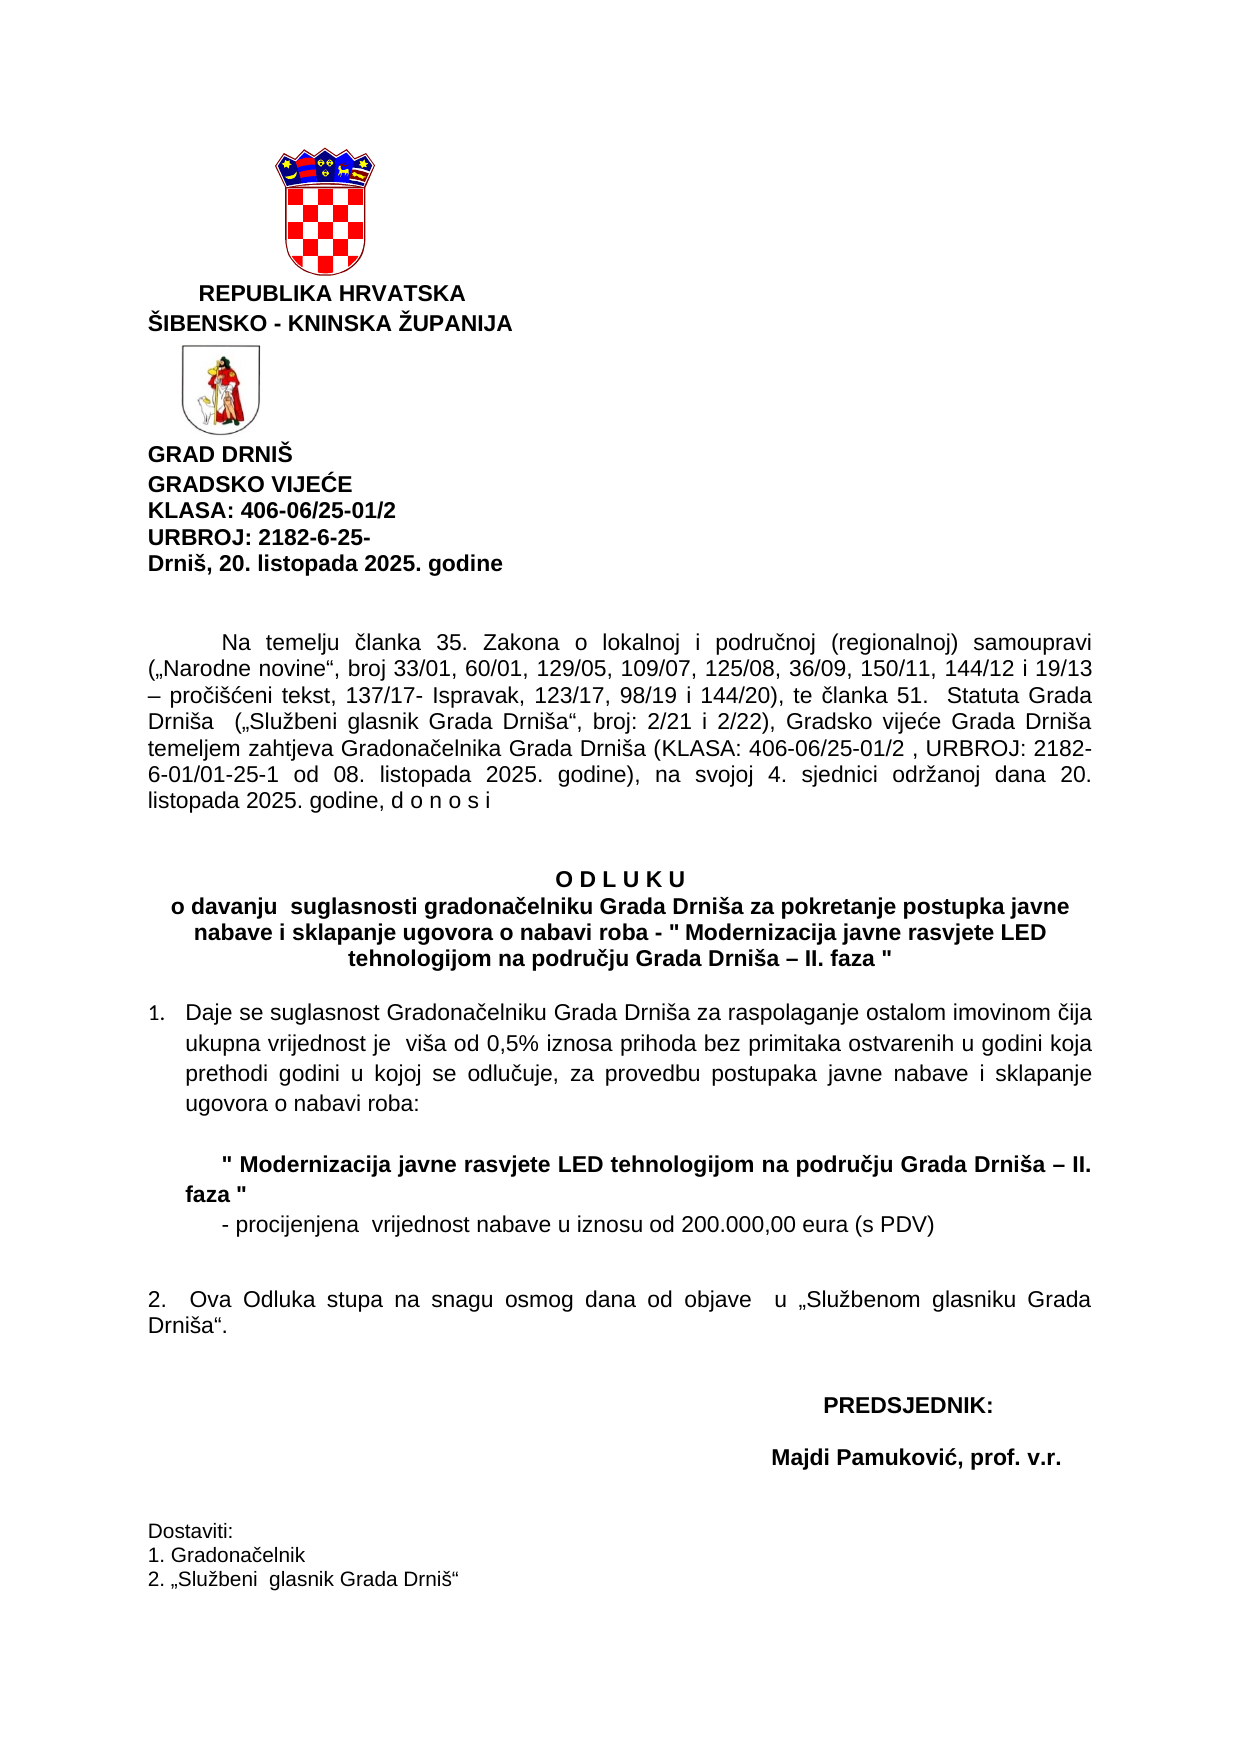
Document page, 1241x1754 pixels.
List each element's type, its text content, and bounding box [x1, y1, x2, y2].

text 2. „Službeni glasnik Grada Drniš“ [148, 1566, 1093, 1590]
text o davanju suglasnosti gradonačelniku Grada Drniša za pokretanje postupka javne nabave i sklapanje ugovora o nabavi roba - " Modernizacija javne rasvjete LED tehnologijom na području Grada Drniša – II. faza " [148, 893, 1093, 972]
text GRADSKO VIJEĆE [148, 471, 1093, 497]
text URBROJ: 2182-6-25- [148, 524, 1093, 550]
picture [179, 340, 261, 437]
text ŠIBENSKO - KNINSKA ŽUPANIJA [148, 310, 1093, 336]
text REPUBLIKA HRVATSKA [148, 279, 1093, 306]
text Na temelju članka 35. Zakona o lokalnoj i područnoj (regionalnoj) samoupravi („Narodne novine“, broj 33/01, 60/01, 129/05, 109/07, 125/08, 36/09, 150/11, 144/12 i 19/13 – pročišćeni tekst, 137/17- Ispravak, 123/17, 98/19 i 144/20), te članka 51. Statuta Grada Drniša („Službeni glasnik Grada Drniša“, broj: 2/21 i 2/22), Gradsko vijeće Grada Drniša temeljem zahtjeva Gradonačelnika Grada Drniša (KLASA: 406-06/25-01/2 , URBROJ: 2182-6-01/01-25-1 od 08. listopada 2025. godine), na svojoj 4. sjednici održanoj dana 20. listopada 2025. godine, d o n o s i [148, 629, 1093, 813]
text Majdi Pamuković, prof. v.r. [148, 1444, 1093, 1471]
list " Modernizacija javne rasvjete LED tehnologijom na području Grada Drniša – II. faza " [185, 1151, 1093, 1207]
text Dostaviti: [148, 1518, 1093, 1542]
list - procijenjena vrijednost nabave u iznosu od 200.000,00 eura (s PDV) [185, 1211, 1093, 1237]
list Daje se suglasnost Gradonačelniku Grada Drniša za raspolaganje ostalom imovinom čija ukupna vrijednost je viša od 0,5% iznosa prihoda bez primitaka ostvarenih u godini koja prethodi godini u kojoj se odlučuje, za provedbu postupaka javne nabave i sklapanje ugovora o nabavi roba: [148, 998, 1093, 1117]
text O D L U K U [148, 866, 1093, 893]
text Drniš, 20. listopada 2025. godine [148, 550, 1093, 576]
text 1. Gradonačelnik [148, 1542, 1093, 1566]
text 2. Ova Odluka stupa na snagu osmog dana od objave u „Službenom glasniku Grada Drniša“. [148, 1286, 1093, 1339]
text GRAD DRNIŠ [148, 441, 1093, 467]
text PREDSJEDNIK: [148, 1392, 1093, 1418]
text KLASA: 406-06/25-01/2 [148, 497, 1093, 524]
